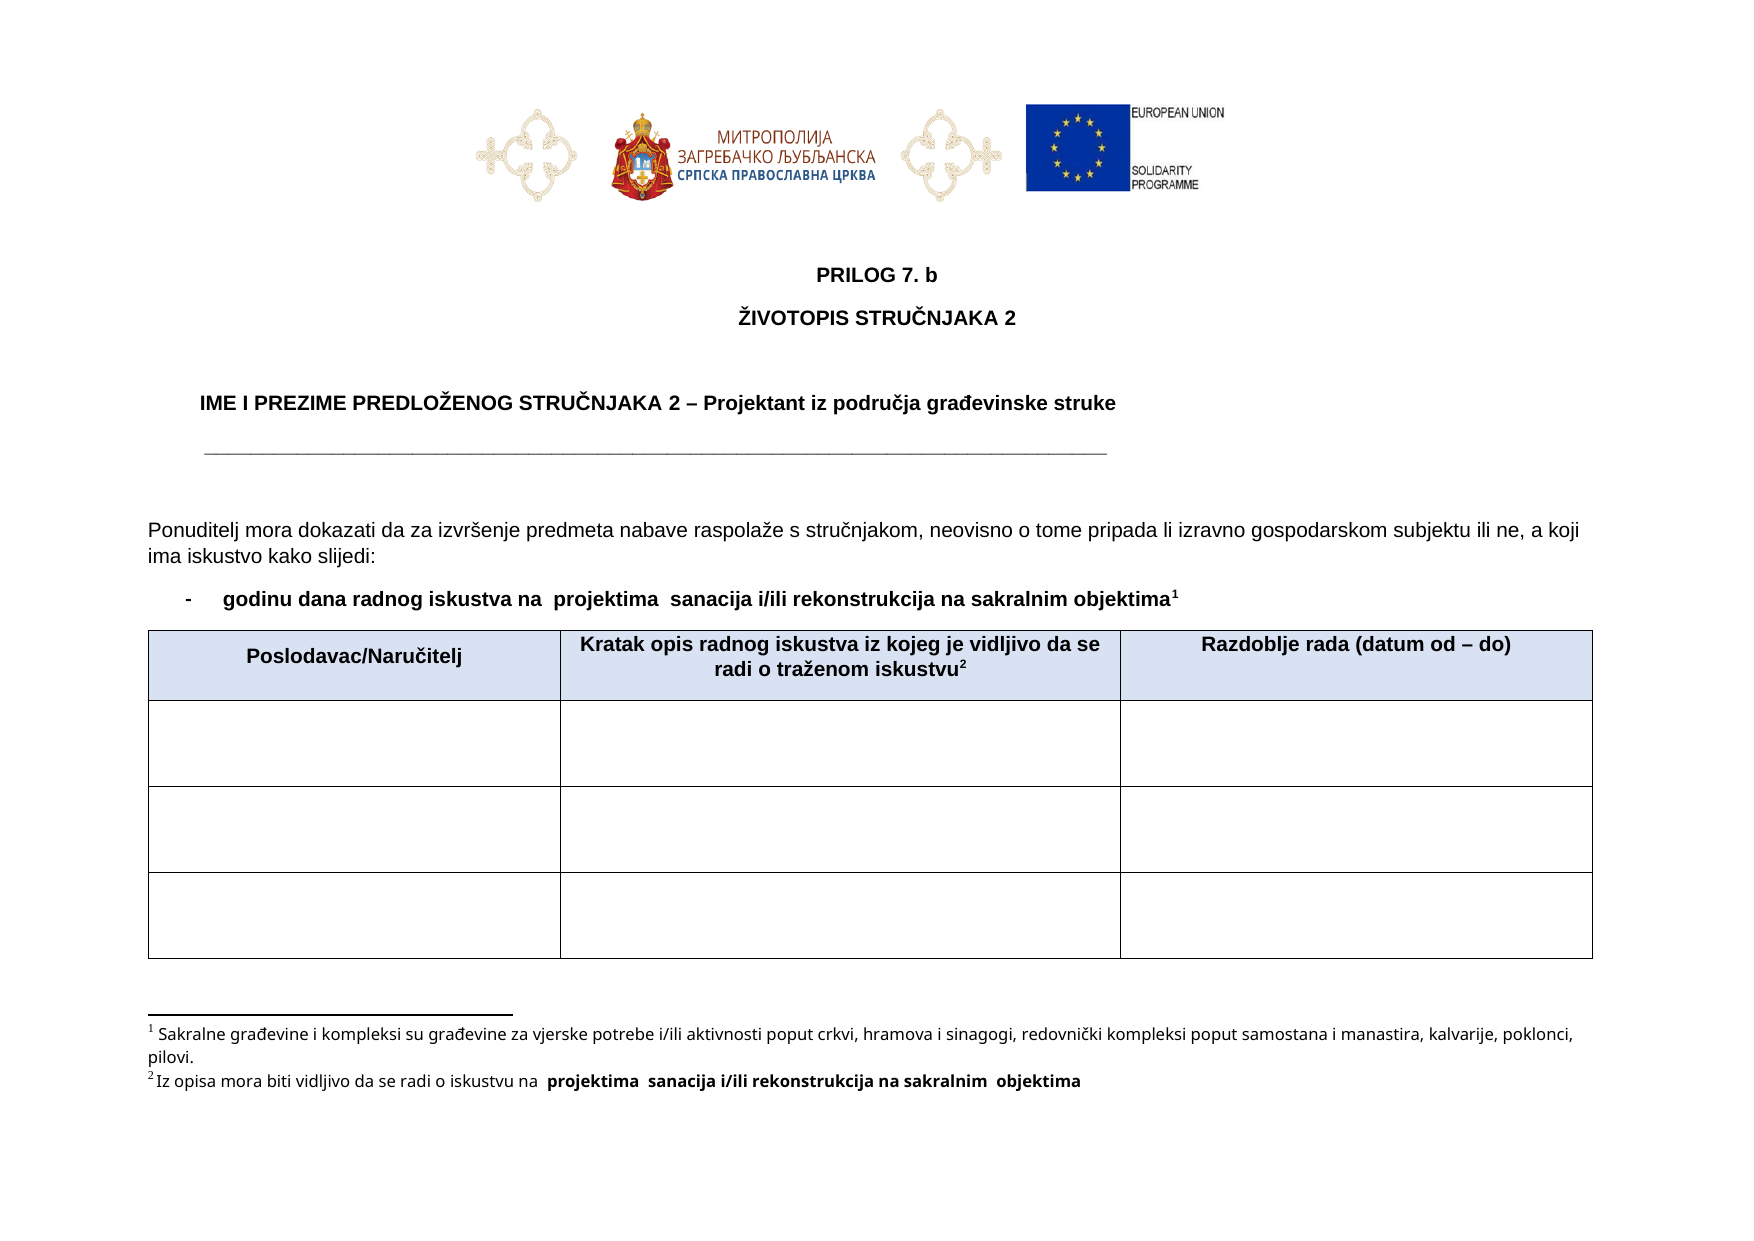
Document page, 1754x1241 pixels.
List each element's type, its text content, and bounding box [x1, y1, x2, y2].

table_cell [561, 701, 1120, 786]
table_cell [1121, 787, 1592, 872]
table_header Poslodavac/Naručitelj [149, 631, 560, 700]
table_header Razdoblje rada (datum od – do) [1121, 631, 1592, 700]
text PRILOG 7. b [148, 263, 1606, 287]
table_cell [149, 787, 560, 872]
table_cell [561, 787, 1120, 872]
table_cell [1121, 873, 1592, 958]
table_cell [149, 873, 560, 958]
picture [475, 73, 1279, 202]
text Ponuditelj mora dokazati da za izvršenje predmeta nabave raspolaže s stručnjakom, neovisno o tome pripada li izravno gospodarskom subjektu ili ne, a koji ima iskustvo kako slijedi: [148, 518, 1606, 568]
text ______________________________________________________________________________ [204, 433, 1606, 457]
list godinu dana radnog iskustva na projektima sanacija i/ili rekonstrukcija na sakralnim objektima [185, 586, 1606, 612]
table_header Kratak opis radnog iskustva iz kojeg je vidljivo da se radi o traženom iskustvu [561, 631, 1120, 700]
table_cell [149, 701, 560, 786]
text IME I PREZIME PREDLOŽENOG STRUČNJAKA 2 – Projektant iz područja građevinske struke [159, 391, 1606, 414]
table_cell [1121, 701, 1592, 786]
text ŽIVOTOPIS STRUČNJAKA 2 [148, 306, 1606, 329]
table_cell [561, 873, 1120, 958]
